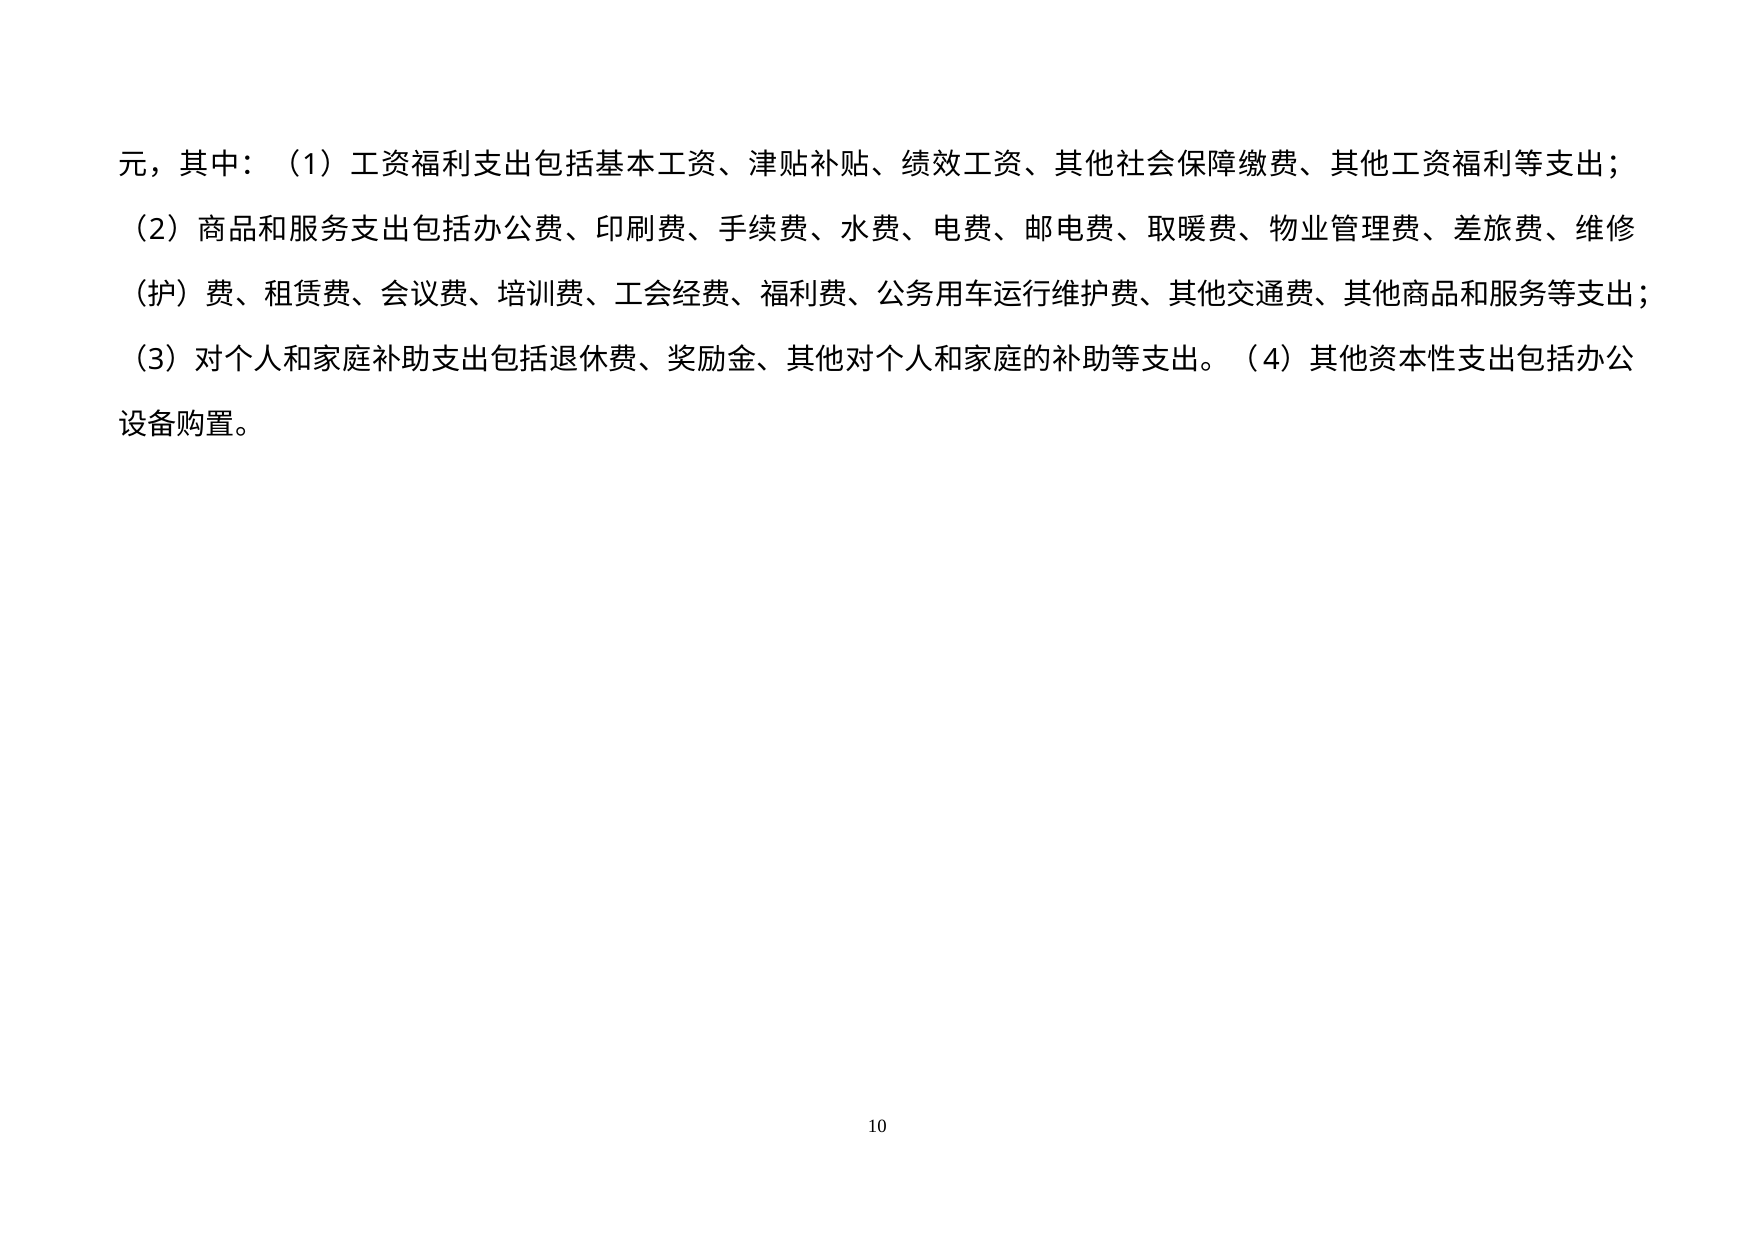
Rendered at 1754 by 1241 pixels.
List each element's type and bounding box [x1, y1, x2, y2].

text [118, 129, 1636, 454]
